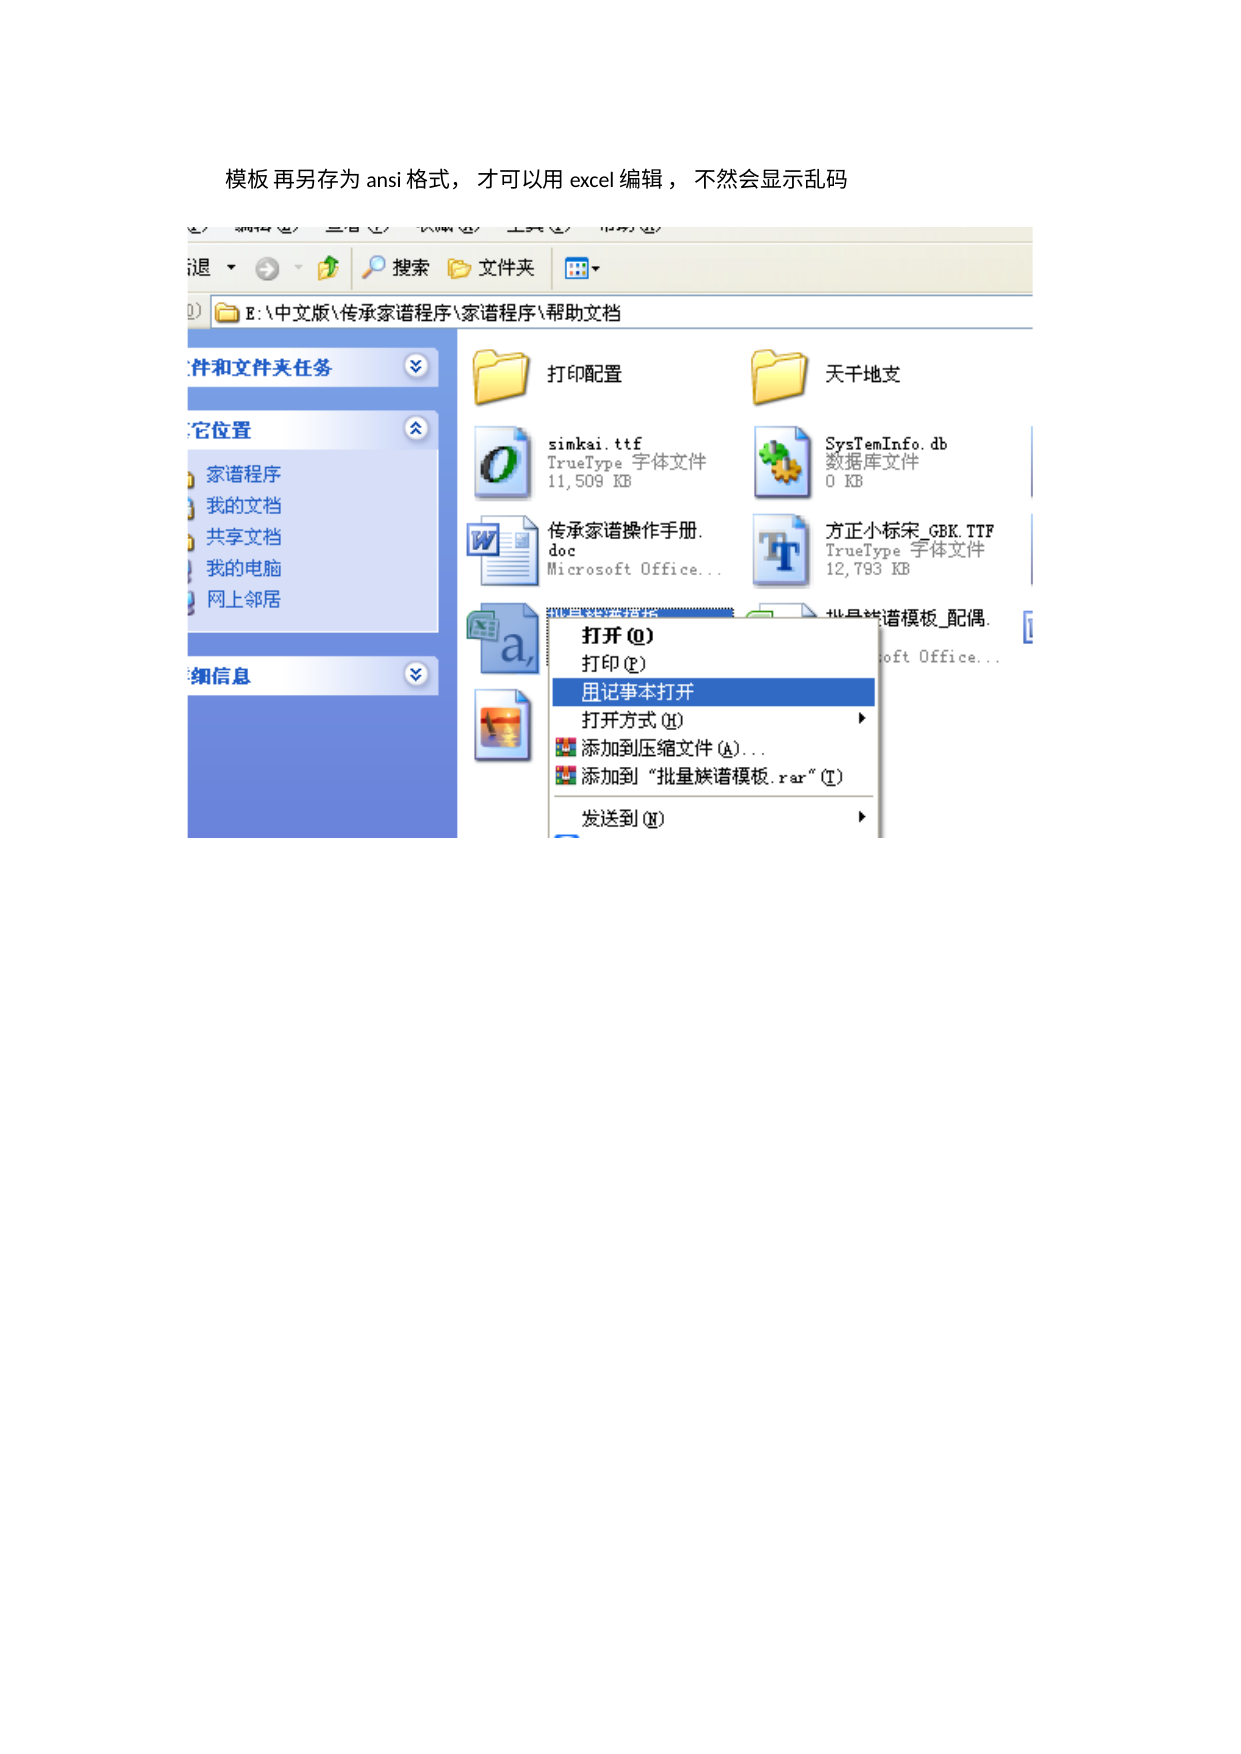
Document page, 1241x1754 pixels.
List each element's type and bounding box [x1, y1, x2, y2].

list [187, 162, 1053, 194]
picture [187, 227, 1033, 838]
